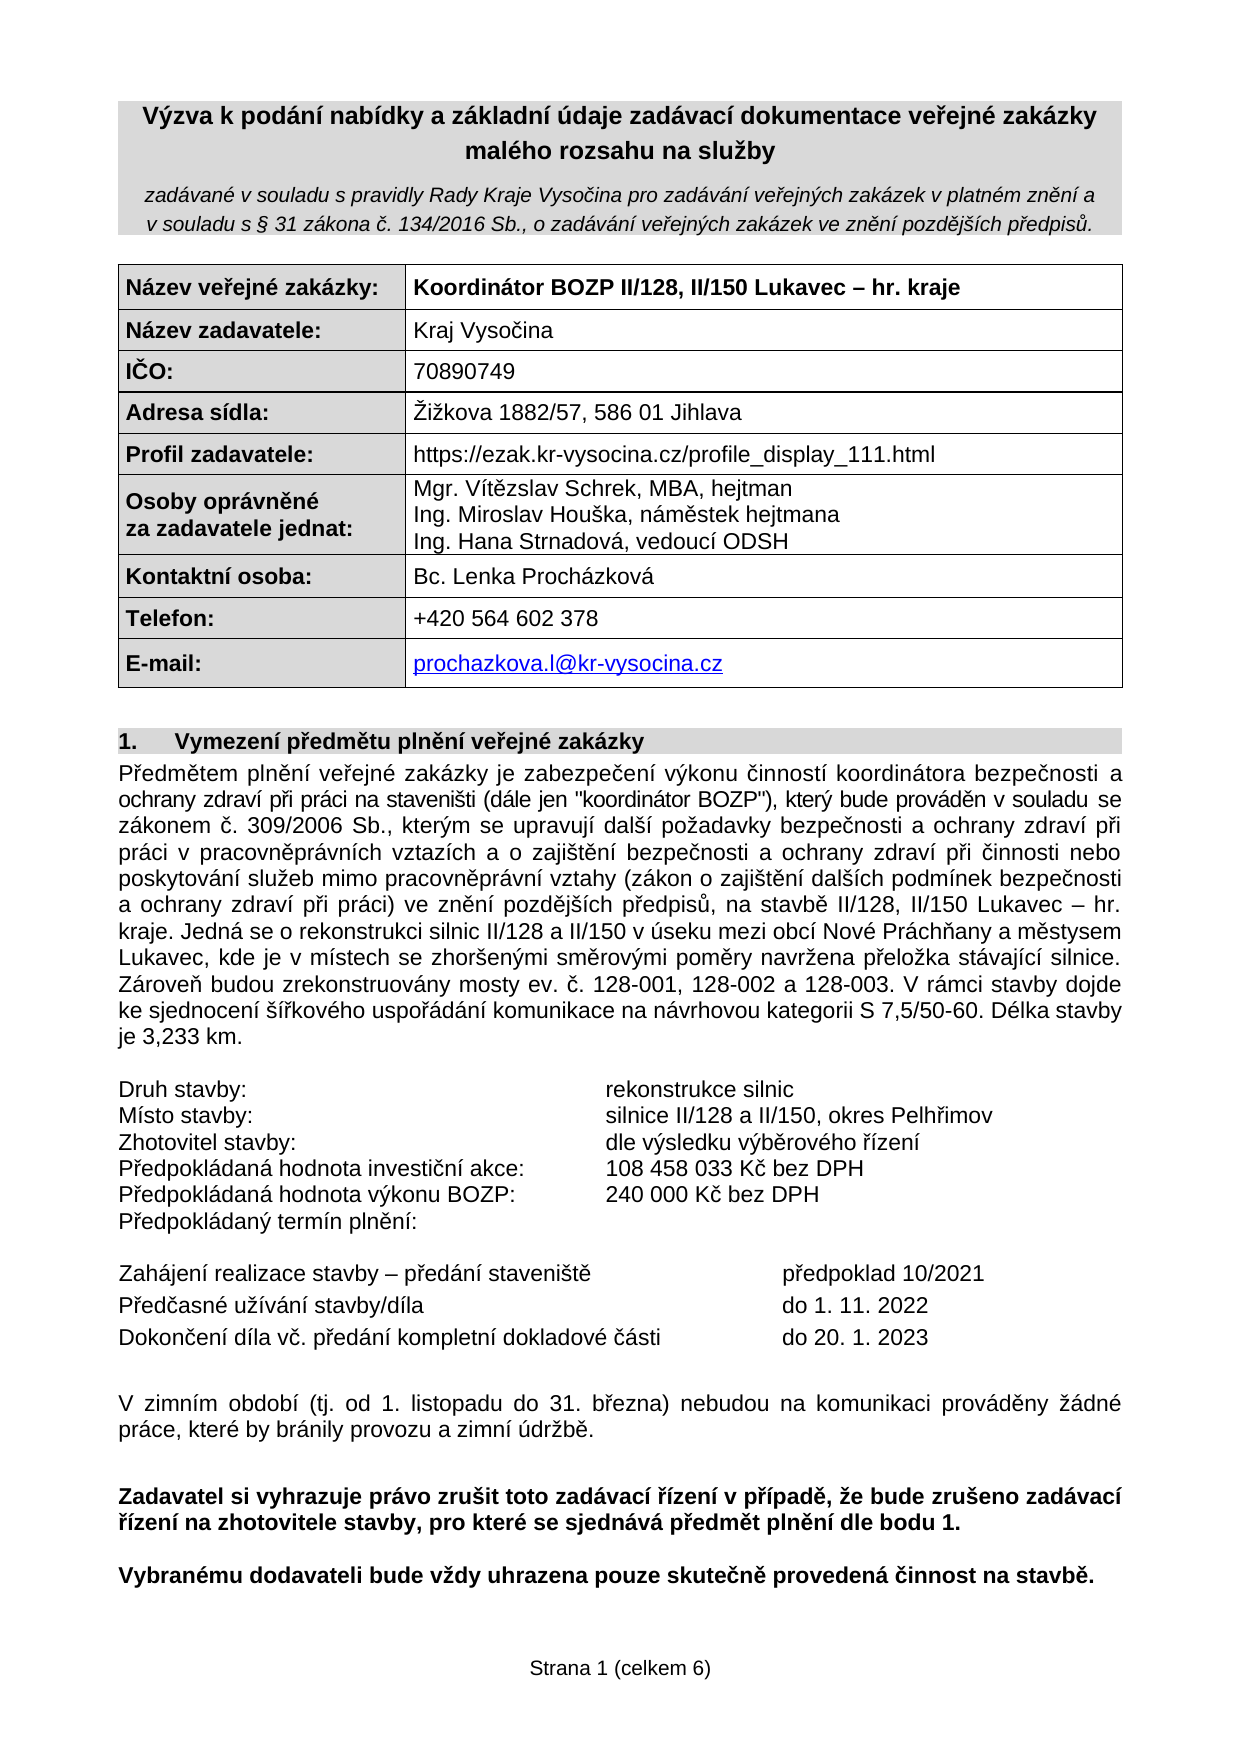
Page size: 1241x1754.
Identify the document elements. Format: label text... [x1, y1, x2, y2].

table_cell +420 564 602 378 [406, 598, 1122, 638]
text Předmětem plnění veřejné zakázky je zabezpečení výkonu činností koordinátora bezpečnosti a ochrany zdraví při práci na staveništi (dále jen "koordinátor BOZP"), který bude prováděn v souladu se zákonem č. 309/2006 Sb., kterým se upravují další požadavky bezpečnosti a ochrany zdraví při práci v pracovněprávních vztazích a o zajištění bezpečnosti a ochrany zdraví při činnosti nebo poskytování služeb mimo pracovněprávní vztahy (zákon o zajištění dalších podmínek bezpečnosti a ochrany zdraví při práci) ve znění pozdějších předpisů, na stavbě II/128, II/150 Lukavec – hr. kraje. Jedná se o rekonstrukci silnic II/128 a II/150 v úseku mezi obcí Nové Práchňany a městysem Lukavec, kde je v místech se zhoršenými směrovými poměry navržena přeložka stávající silnice. Zároveň budou zrekonstruovány mosty ev. č. 128-001, 128-002 a 128-003. V rámci stavby dojde ke sjednocení šířkového uspořádání komunikace na návrhovou kategorii S 7,5/50-60. Délka stavby je 3,233 km. [118, 760, 1122, 1049]
table_cell Mgr. Vítězslav Schrek, MBA, hejtman Ing. Miroslav Houška, náměstek hejtmana Ing. Hana Strnadová, vedoucí ODSH [406, 475, 1122, 554]
table_header Koordinátor BOZP II/128, II/150 Lukavec – hr. kraje [406, 265, 1122, 309]
text Předpokládaná hodnota investiční akce: 108 458 033 Kč bez DPH [118, 1155, 1122, 1181]
table_cell Žižkova 1882/57, 586 01 Jihlava [406, 393, 1122, 433]
text zadávané v souladu s pravidly Rady Kraje Vysočina pro zadávání veřejných zakázek v platném znění a v souladu s § 31 zákona č. 134/2016 Sb., o zadávání veřejných zakázek ve znění pozdějších předpisů. [118, 183, 1122, 235]
text Dokončení díla vč. předání kompletní dokladové části do 20. 1. 2023 [118, 1323, 1122, 1350]
table_cell Bc. Lenka Procházková [406, 555, 1122, 597]
table_cell prochazkova.l@kr-vysocina.cz [406, 639, 1122, 687]
title Vymezení předmětu plnění veřejné zakázky [118, 728, 1122, 754]
table_cell https://ezak.kr-vysocina.cz/profile_display_111.html [406, 434, 1122, 474]
table_cell E-mail: [119, 639, 405, 687]
table_cell 70890749 [406, 351, 1122, 391]
table_cell Profil zadavatele: [119, 434, 405, 474]
table_cell Kontaktní osoba: [119, 555, 405, 597]
title Výzva k podání nabídky a základní údaje zadávací dokumentace veřejné zakázky malého rozsahu na služby [118, 101, 1122, 164]
text Zhotovitel stavby: dle výsledku výběrového řízení [118, 1129, 1122, 1155]
text Místo stavby: silnice II/128 a II/150, okres Pelhřimov [118, 1102, 1122, 1129]
text Druh stavby: rekonstrukce silnic [118, 1076, 1122, 1102]
table_cell Adresa sídla: [119, 393, 405, 433]
table_cell Telefon: [119, 598, 405, 638]
text Zadavatel si vyhrazuje právo zrušit toto zadávací řízení v případě, že bude zrušeno zadávací řízení na zhotovitele stavby, pro které se sjednává předmět plnění dle bodu 1. [118, 1483, 1122, 1536]
table_cell Název zadavatele: [119, 310, 405, 350]
text Předčasné užívání stavby/díla do 1. 11. 2022 [118, 1292, 1122, 1318]
text V zimním období (tj. od 1. listopadu do 31. března) nebudou na komunikaci prováděny žádné práce, které by bránily provozu a zimní údržbě. [118, 1389, 1122, 1442]
table_cell Kraj Vysočina [406, 310, 1122, 350]
title Zahájení realizace stavby – předání staveniště předpoklad 10/2021 [119, 1260, 1122, 1287]
table_cell Osoby oprávněné za zadavatele jednat: [119, 475, 405, 554]
text Předpokládaná hodnota výkonu BOZP: 240 000 Kč bez DPH [118, 1181, 1122, 1208]
table_header Název veřejné zakázky: [119, 265, 405, 309]
table_cell IČO: [119, 351, 405, 391]
text Vybranému dodavateli bude vždy uhrazena pouze skutečně provedená činnost na stavbě. [118, 1562, 1122, 1588]
text Předpokládaný termín plnění: [118, 1208, 1122, 1234]
